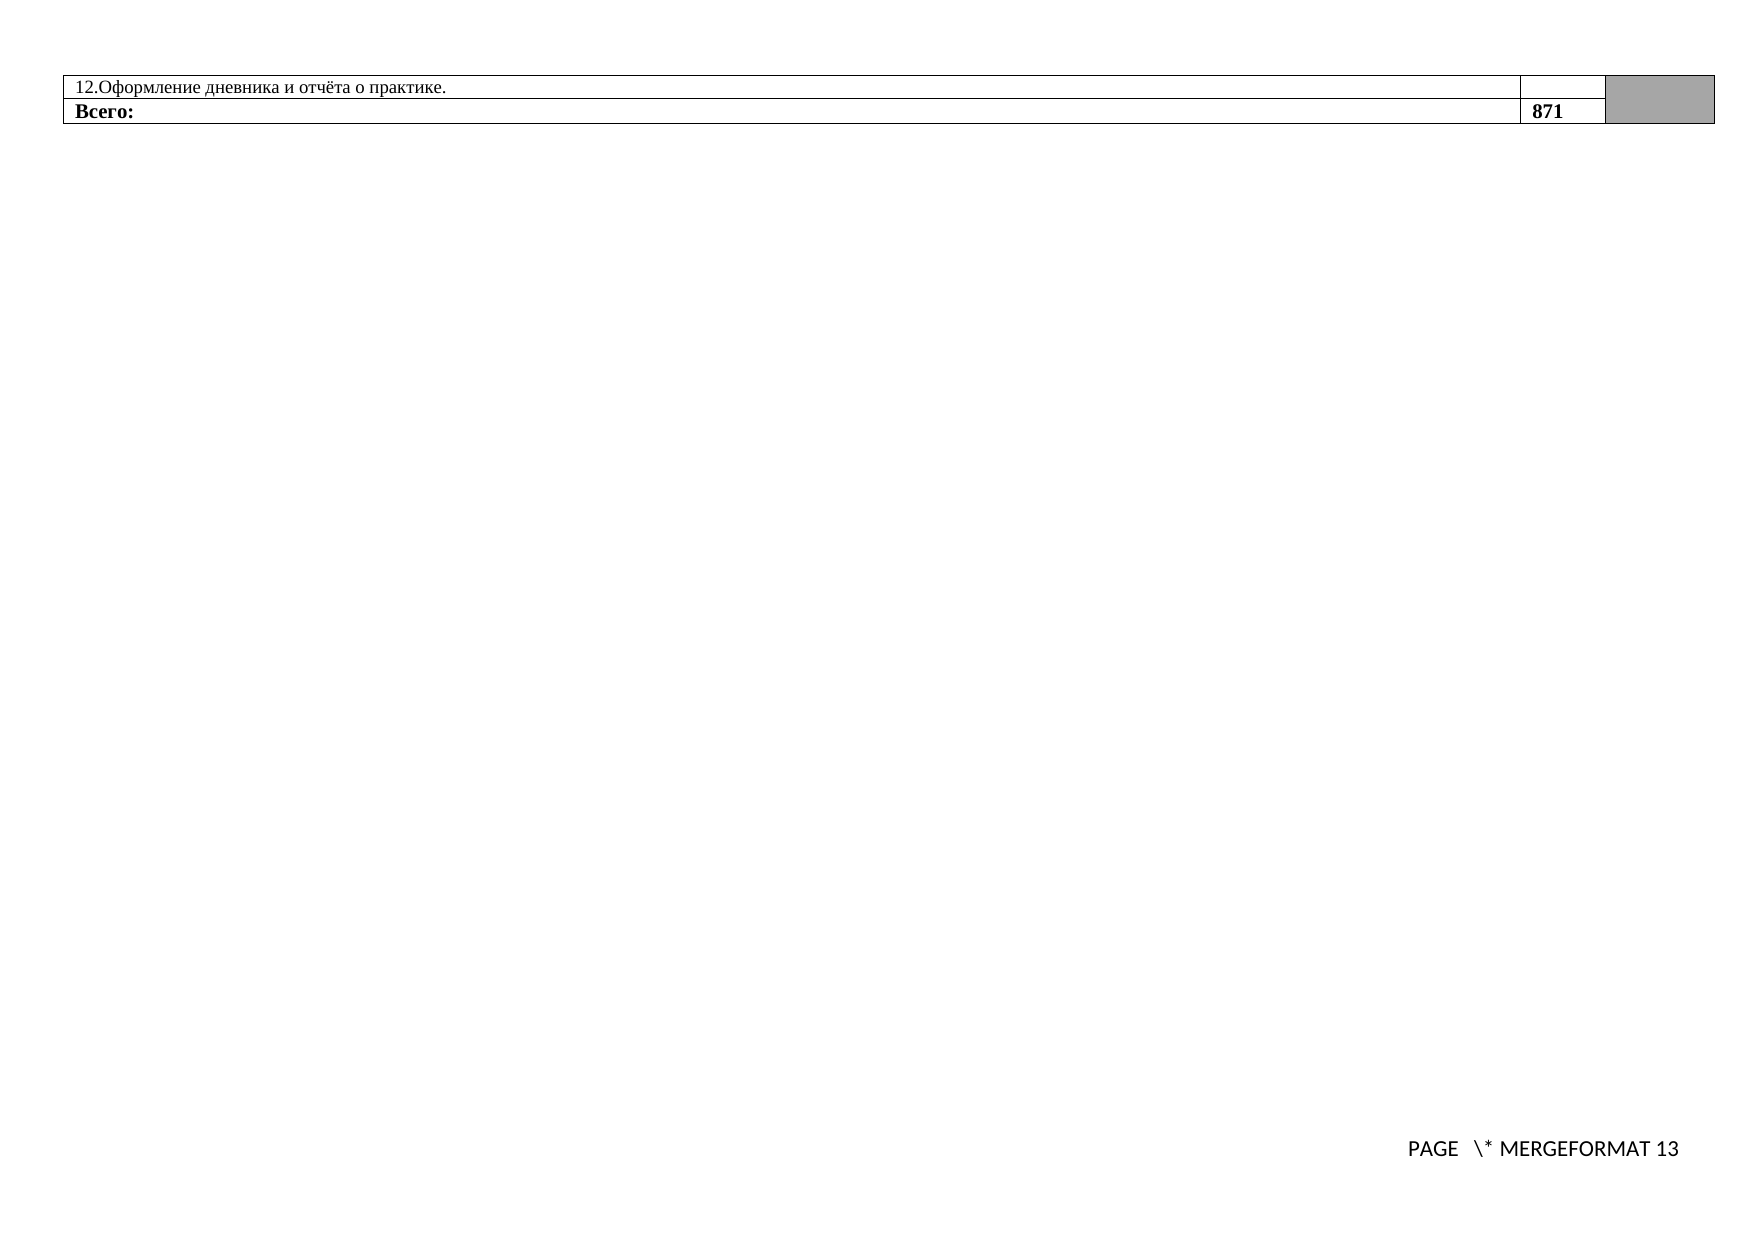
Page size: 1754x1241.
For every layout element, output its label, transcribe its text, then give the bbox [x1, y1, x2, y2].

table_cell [64, 76, 1520, 98]
table_cell 871 [1521, 99, 1605, 123]
table_cell Всего: [64, 99, 1520, 123]
table_cell (72) [1521, 76, 1605, 98]
